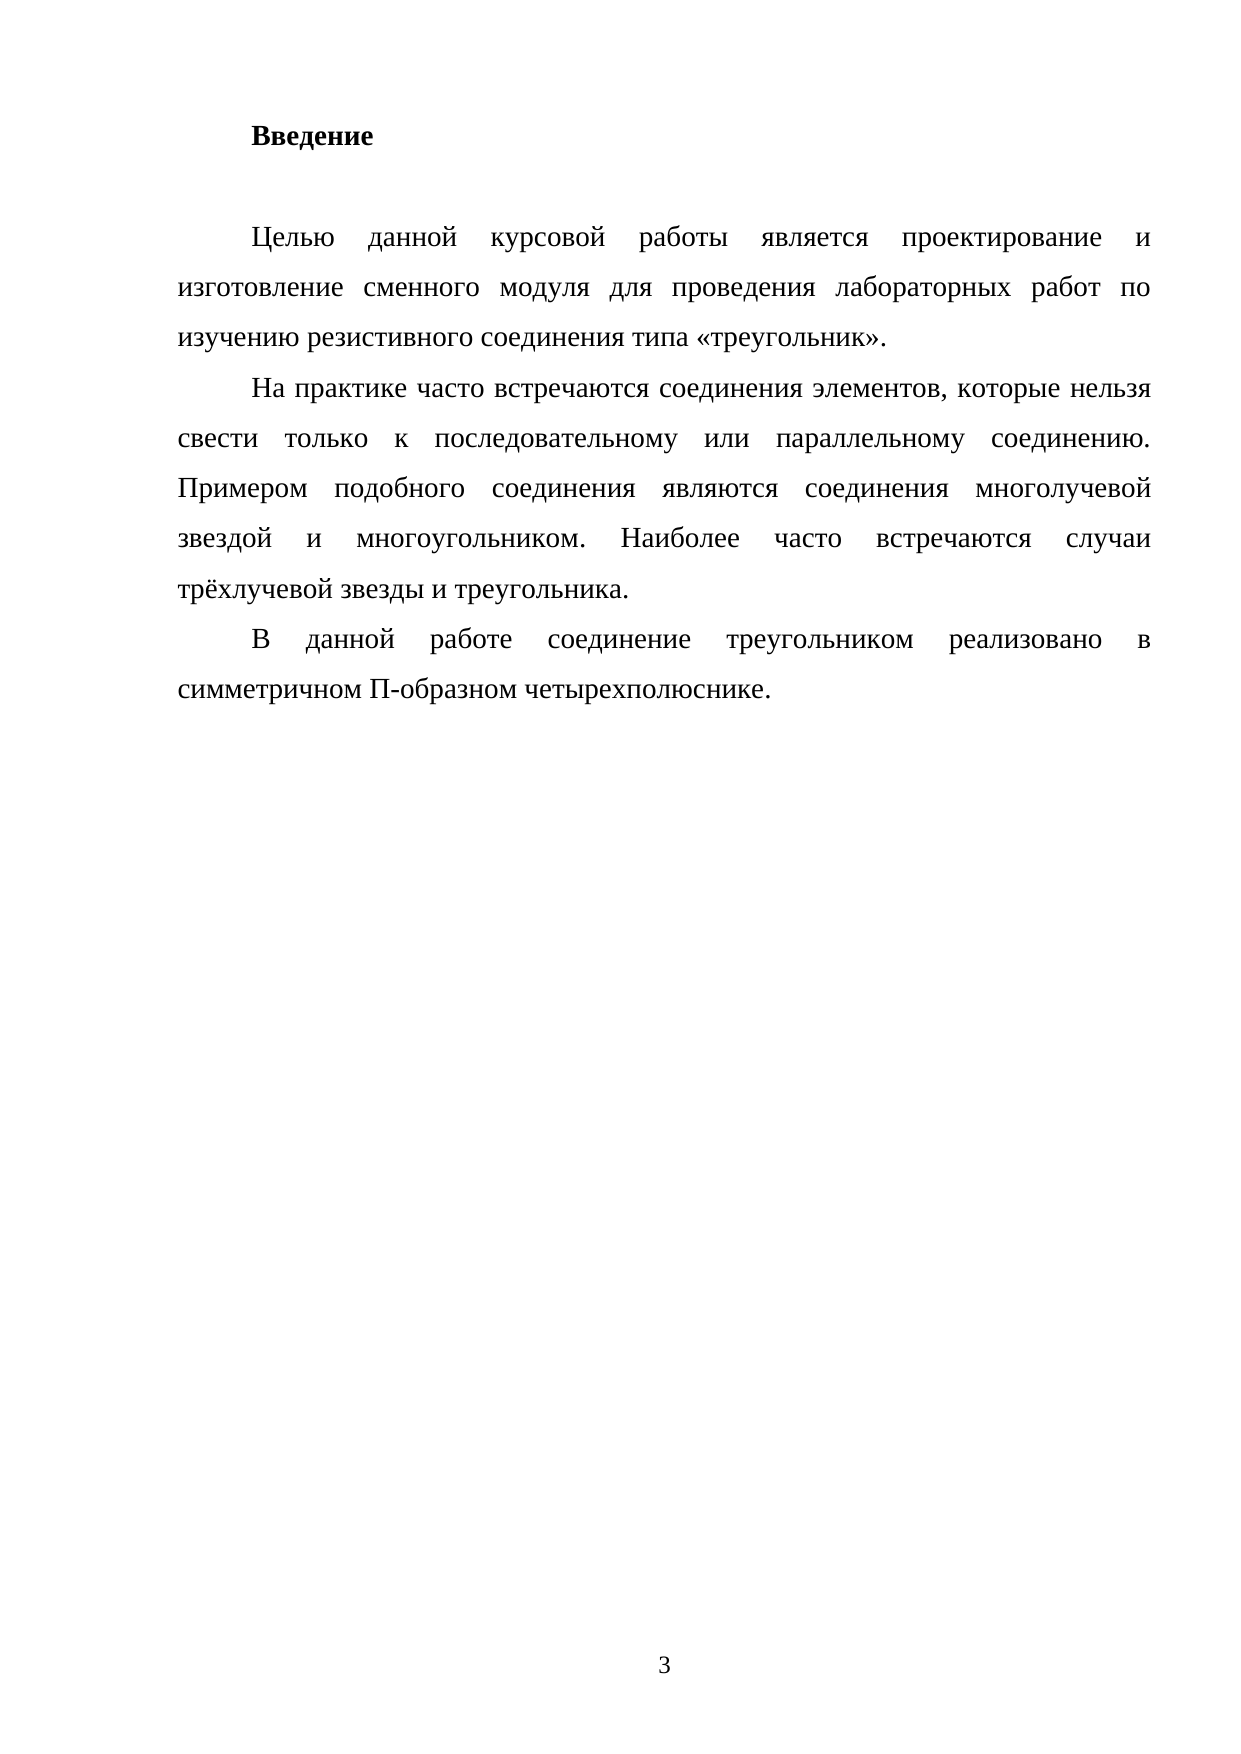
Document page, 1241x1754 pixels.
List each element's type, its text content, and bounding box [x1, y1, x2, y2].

text Целью данной курсовой работы является проектирование и изготовление сменного модуля для проведения лабораторных работ по изучению резистивного соединения типа «треугольник». [177, 219, 1152, 353]
text В данной работе соединение треугольником реализовано в симметричном П-образном четырехполюснике. [177, 621, 1152, 705]
text На практике часто встречаются соединения элементов, которые нельзя свести только к последовательному или параллельному соединению. Примером подобного соединения являются соединения многолучевой звездой и многоугольником. Наиболее часто встречаются случаи трёхлучевой звезды и треугольника. [177, 370, 1152, 604]
text Введение [177, 118, 1152, 152]
